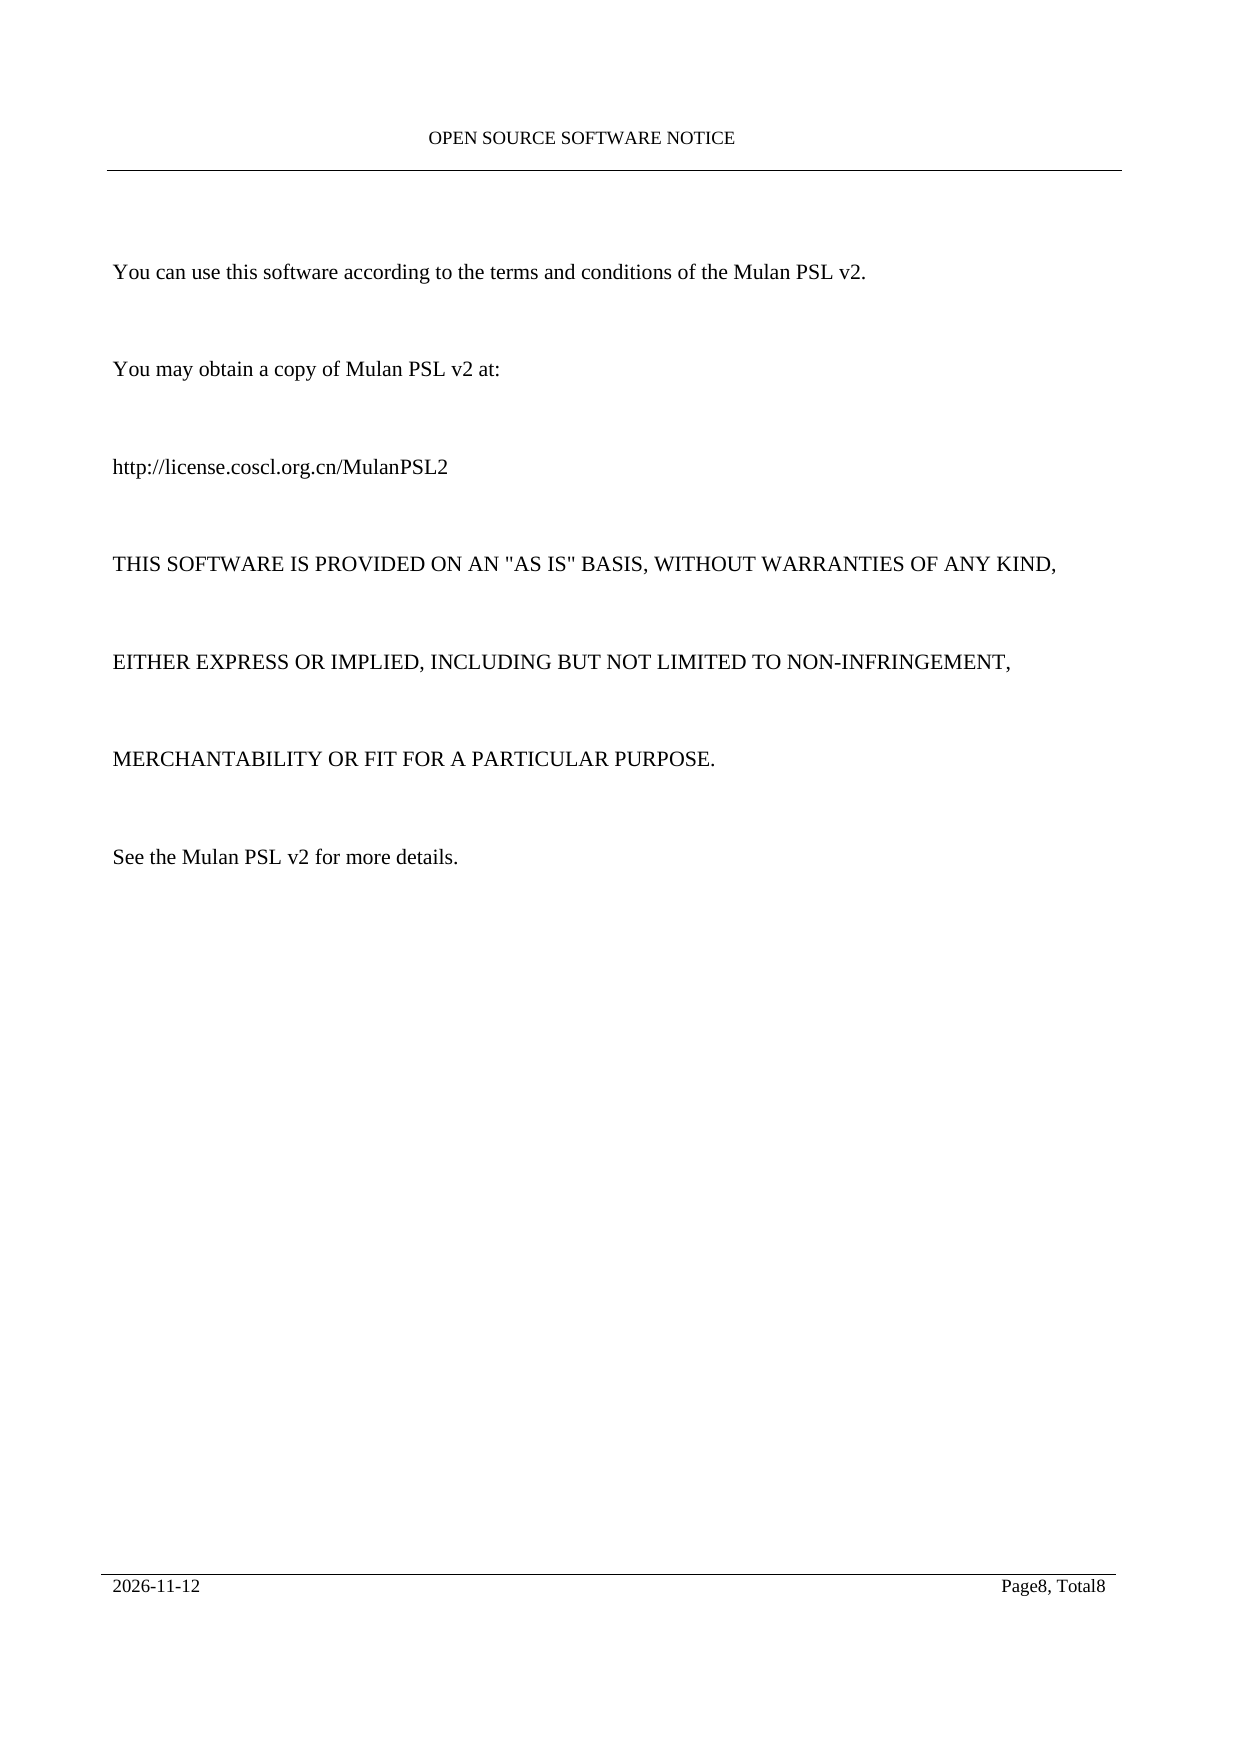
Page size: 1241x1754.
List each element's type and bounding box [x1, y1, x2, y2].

text [112, 206, 1128, 873]
